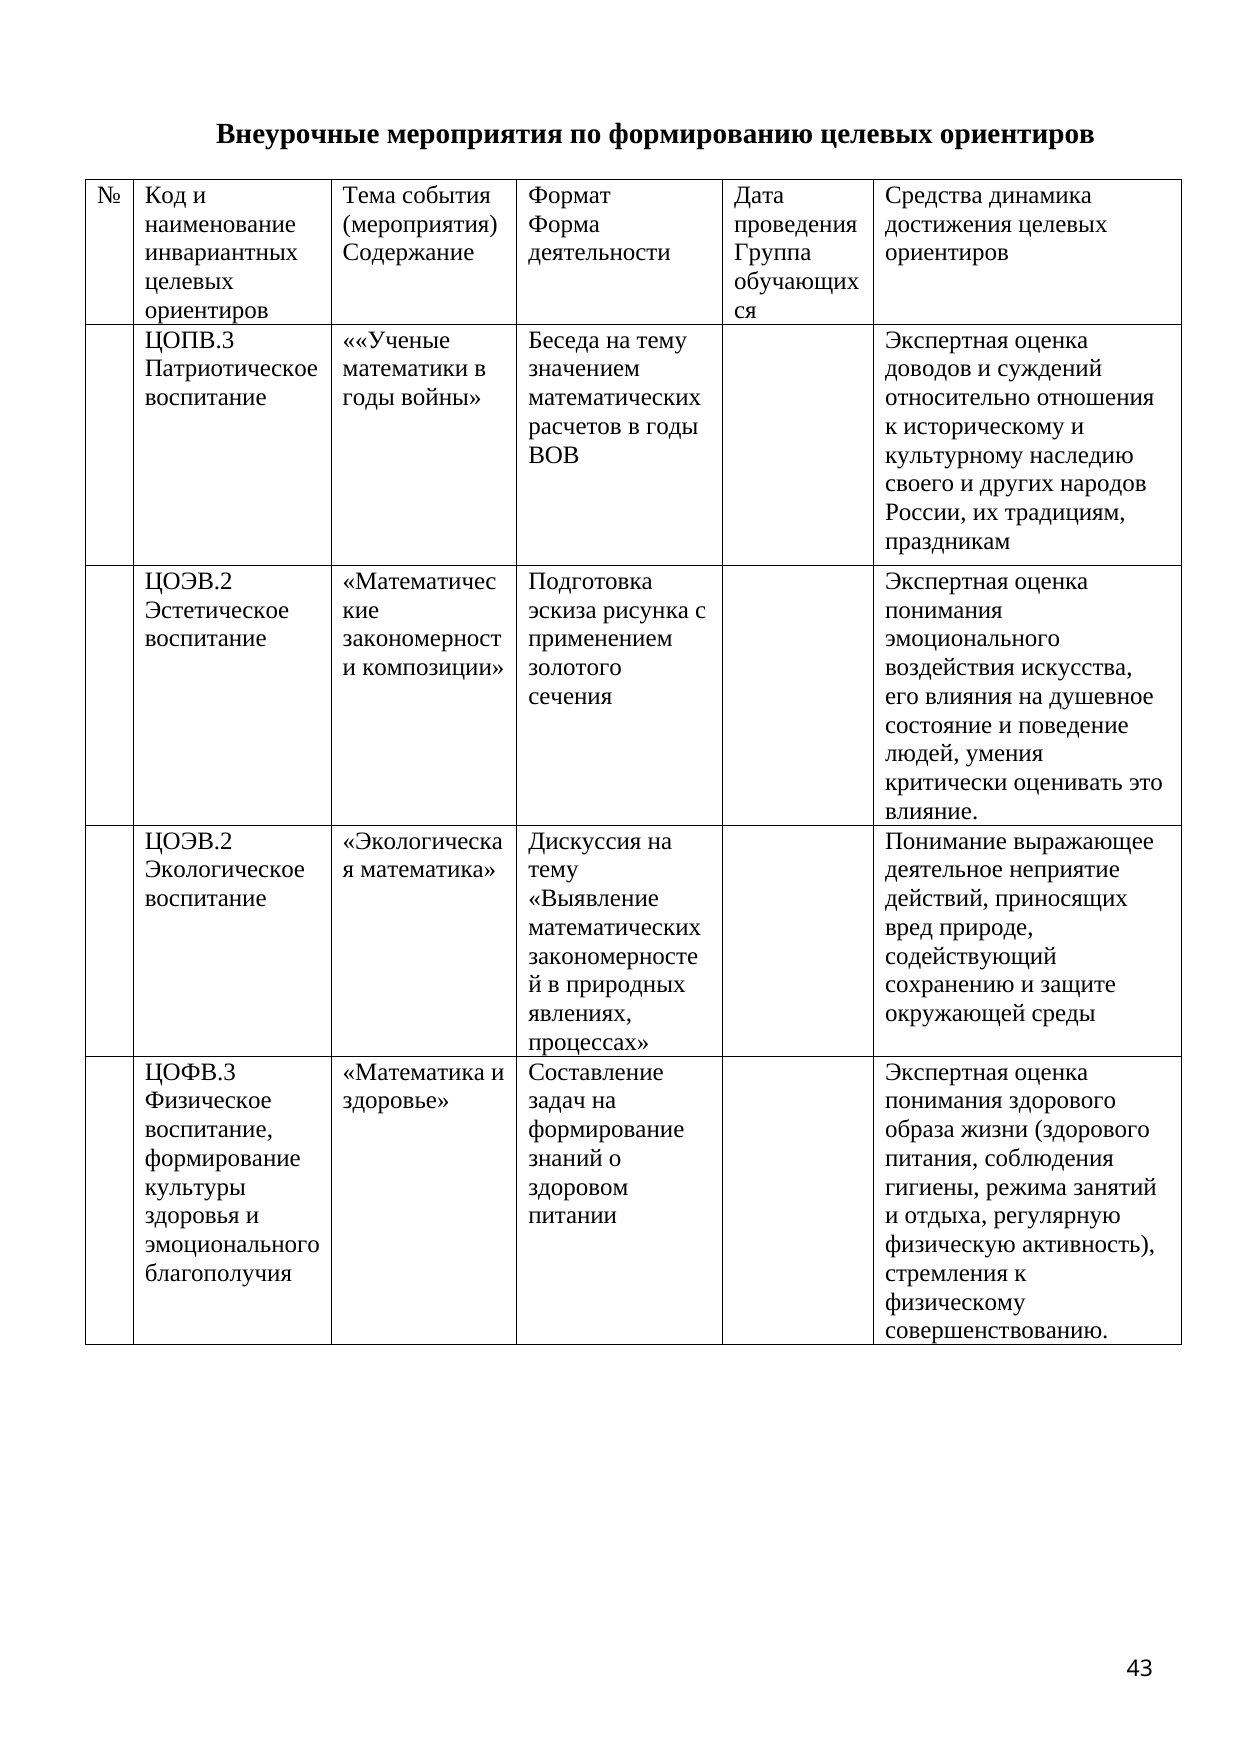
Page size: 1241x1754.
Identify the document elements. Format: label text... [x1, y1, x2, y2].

table_cell Экспертная оценка понимания эмоционального воздействия искусства, его влияния на душевное состояние и поведение людей, умения критически оценивать это влияние. [874, 566, 1181, 825]
table_header Дата проведения Группа обучающихся [723, 180, 873, 324]
table_cell Дискуссия на тему «Выявление математических закономерностей в природных явлениях, процессах» [517, 826, 722, 1056]
table_cell «Математика и здоровье» [332, 1057, 516, 1344]
table_cell [86, 325, 133, 565]
table_cell ЦОЭВ.2 Эстетическое воспитание [134, 566, 331, 825]
table_header Тема события (мероприятия) Содержание [332, 180, 516, 324]
table_header Формат Форма деятельности [517, 180, 722, 324]
table_cell [86, 566, 133, 825]
table_cell [723, 1057, 873, 1344]
table_cell ЦОЭВ.2 Экологическое воспитание [134, 826, 331, 1056]
text Внеурочные мероприятия по формированию целевых ориентиров [148, 117, 1163, 150]
table_cell Экспертная оценка понимания здорового образа жизни (здорового питания, соблюдения гигиены, режима занятий и отдыха, регулярную физическую активность), стремления к физическому совершенствованию. [874, 1057, 1181, 1344]
table_header № [86, 180, 133, 324]
table_cell Подготовка эскиза рисунка с применением золотого сечения [517, 566, 722, 825]
table_cell «Математические закономерности композиции» [332, 566, 516, 825]
table_cell [723, 826, 873, 1056]
table_cell [86, 826, 133, 1056]
table_cell ЦОФВ.3 Физическое воспитание, формирование культуры здоровья и эмоционального благополучия [134, 1057, 331, 1344]
table_cell [86, 1057, 133, 1344]
table_cell [723, 566, 873, 825]
table_cell «Экологическая математика» [332, 826, 516, 1056]
table_cell Беседа на тему значением математических расчетов в годы ВОВ [517, 325, 722, 565]
table_header Средства динамика достижения целевых ориентиров [874, 180, 1181, 324]
table_cell Понимание выражающее деятельное неприятие действий, приносящих вред природе, содействующий сохранению и защите окружающей среды [874, 826, 1181, 1056]
table_cell Составление задач на формирование знаний о здоровом питании [517, 1057, 722, 1344]
table_cell [723, 325, 873, 565]
table_header Код и наименование инвариантных целевых ориентиров [134, 180, 331, 324]
table_cell ««Ученые математики в годы войны» [332, 325, 516, 565]
table_cell ЦОПВ.3 Патриотическое воспитание [134, 325, 331, 565]
table_cell Экспертная оценка доводов и суждений относительно отношения к историческому и культурному наследию своего и других народов России, их традициям, праздникам [874, 325, 1181, 565]
